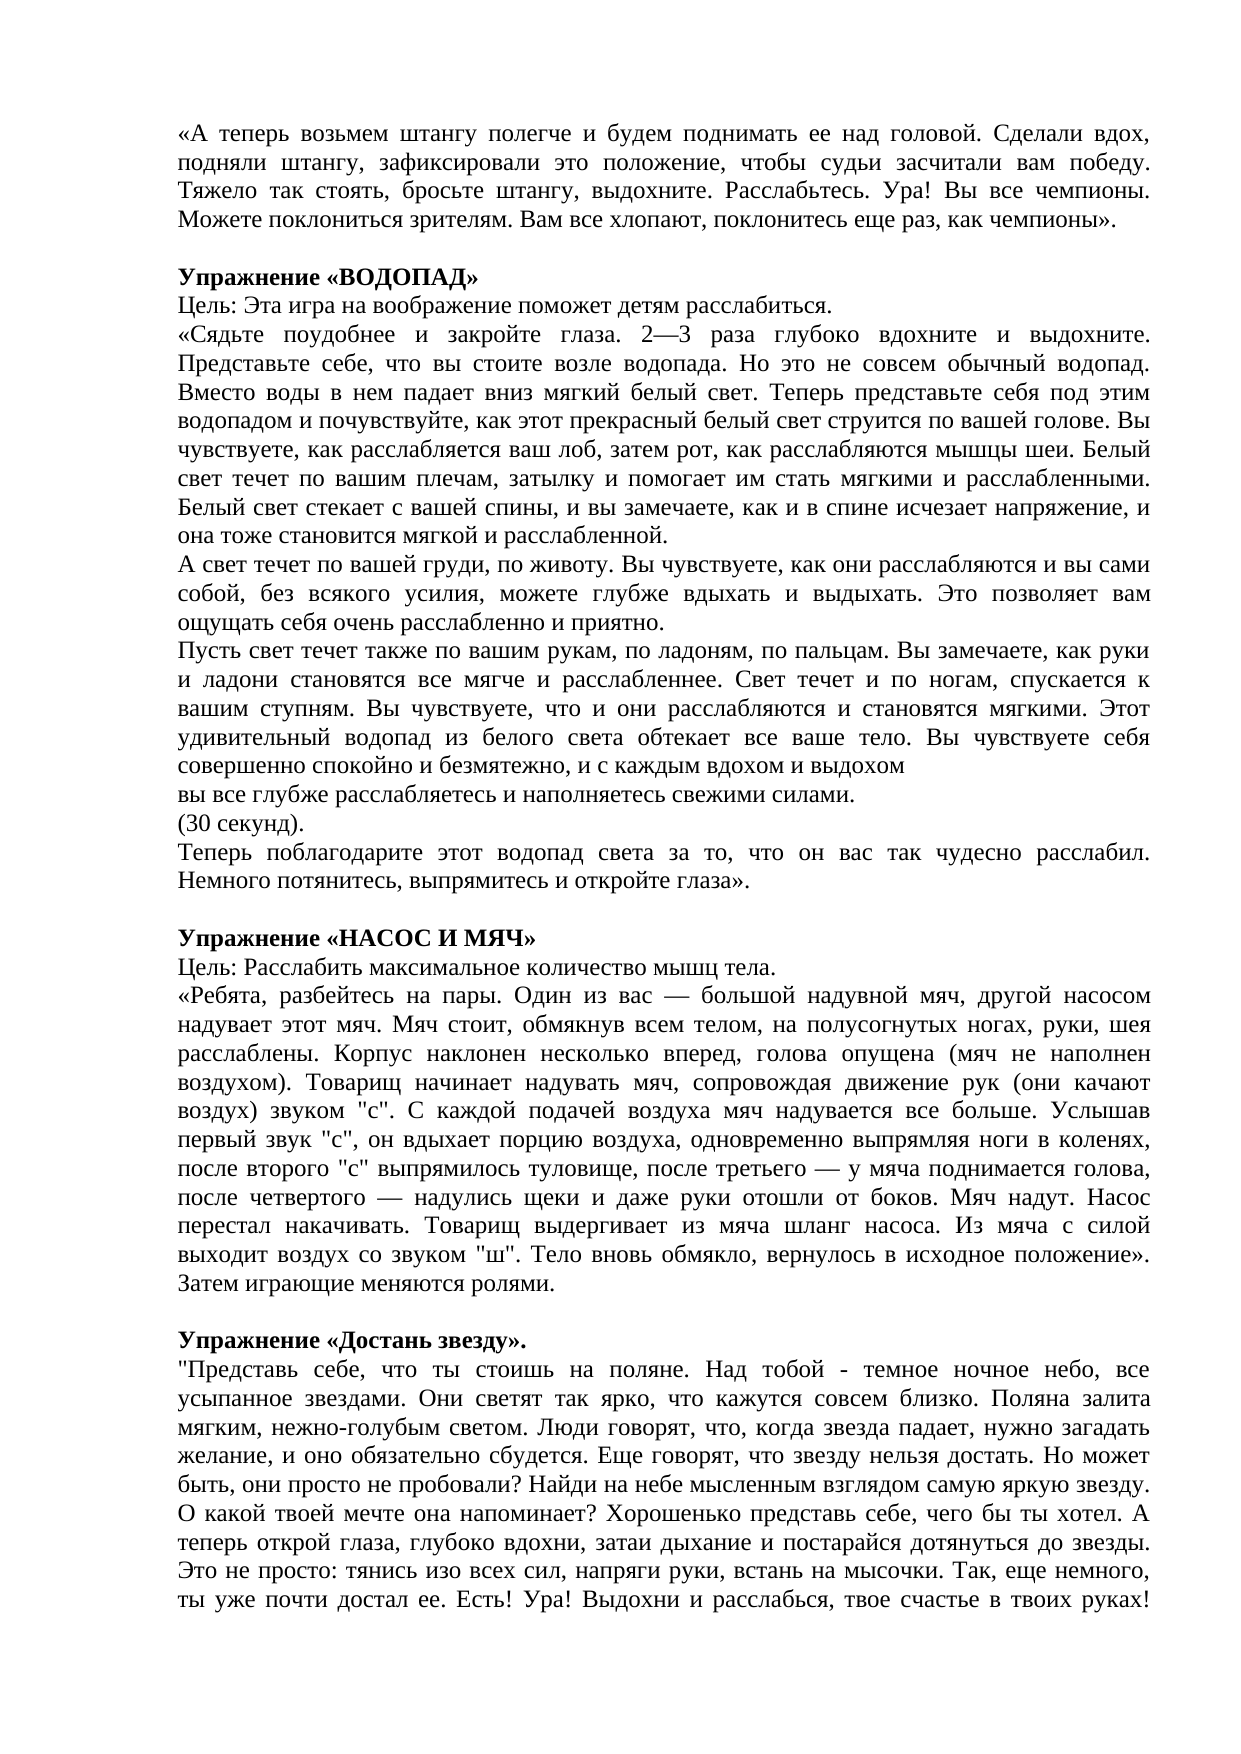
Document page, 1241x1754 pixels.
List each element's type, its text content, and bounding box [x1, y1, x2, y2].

text «Сядьте поудобнее и закройте глаза. 2—3 раза глубоко вдохните и выдохните. Представьте себе, что вы стоите возле водопада. Но это не совсем обычный водопад. Вместо воды в нем падает вниз мягкий белый свет. Теперь представьте себя под этим водопадом и почувствуйте, как этот прекрасный белый свет струится по вашей голове. Вы чувствуете, как расслабляется ваш лоб, затем рот, как расслабляются мышцы шеи. Белый свет течет по вашим плечам, затылку и помогает им стать мягкими и расслабленными. Белый свет стекает с вашей спины, и вы замечаете, как и в спине исчезает напряжение, и она тоже становится мягкой и расслабленной. [177, 319, 1152, 549]
text Теперь поблагодарите этот водопад света за то, что он вас так чудесно расслабил. Немного потянитесь, выпрямитесь и откройте глаза». [177, 837, 1152, 894]
text Упражнение «Достань звезду». [177, 1326, 1152, 1354]
text вы все глубже расслабляетесь и наполняетесь свежими силами. [177, 779, 1152, 808]
text Пусть свет течет также по вашим рукам, по ладоням, по пальцам. Вы замечаете, как руки и ладони становятся все мягче и расслабленнее. Свет течет и по ногам, спускается к вашим ступням. Вы чувствуете, что и они расслабляются и становятся мягкими. Этот удивительный водопад из белого света обтекает все ваше тело. Вы чувствуете себя совершенно спокойно и безмятежно, и с каждым вдохом и выдохом [177, 636, 1152, 779]
text Цель: Эта игра на воображение поможет детям расслабиться. [177, 291, 1152, 319]
text А свет течет по вашей груди, по животу. Вы чувствуете, как они расслабляются и вы сами собой, без всякого усилия, можете глубже вдыхать и выдыхать. Это позволяет вам ощущать себя очень расслабленно и приятно. [177, 549, 1152, 636]
text Упражнение «НАСОС И МЯЧ» [177, 923, 1152, 952]
text «Ребята, разбейтесь на пары. Один из вас — большой надувной мяч, другой насосом надувает этот мяч. Мяч стоит, обмякнув всем телом, на полусогнутых ногах, руки, шея расслаблены. Корпус наклонен несколько вперед, голова опущена (мяч не наполнен воздухом). Товарищ начинает надувать мяч, сопровождая движение рук (они качают воздух) звуком "с". С каждой подачей воздуха мяч надувается все больше. Услышав первый звук "с", он вдыхает порцию воздуха, одновременно выпрямляя ноги в коленях, после второго "с" выпрямилось туловище, после третьего — у мяча поднимается голова, после четвертого — надулись щеки и даже руки отошли от боков. Мяч надут. Насос перестал накачивать. Товарищ выдергивает из мяча шланг насоса. Из мяча с силой выходит воздух со звуком "ш". Тело вновь обмякло, вернулось в исходное положение». Затем играющие меняются ролями. [177, 981, 1152, 1297]
text Упражнение «ВОДОПАД» [177, 262, 1152, 291]
text (30 секунд). [177, 808, 1152, 837]
text «А теперь возьмем штангу полегче и будем поднимать ее над головой. Сделали вдох, подняли штангу, зафиксировали это положение, чтобы судьи засчитали вам победу. Тяжело так стоять, бросьте штангу, выдохните. Расслабьтесь. Ура! Вы все чемпионы. Можете поклониться зрителям. Вам все хлопают, поклонитесь еще раз, как чемпионы». [177, 118, 1152, 233]
text Цель: Расслабить максимальное количество мышц тела. [177, 952, 1152, 981]
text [177, 1354, 1152, 1613]
